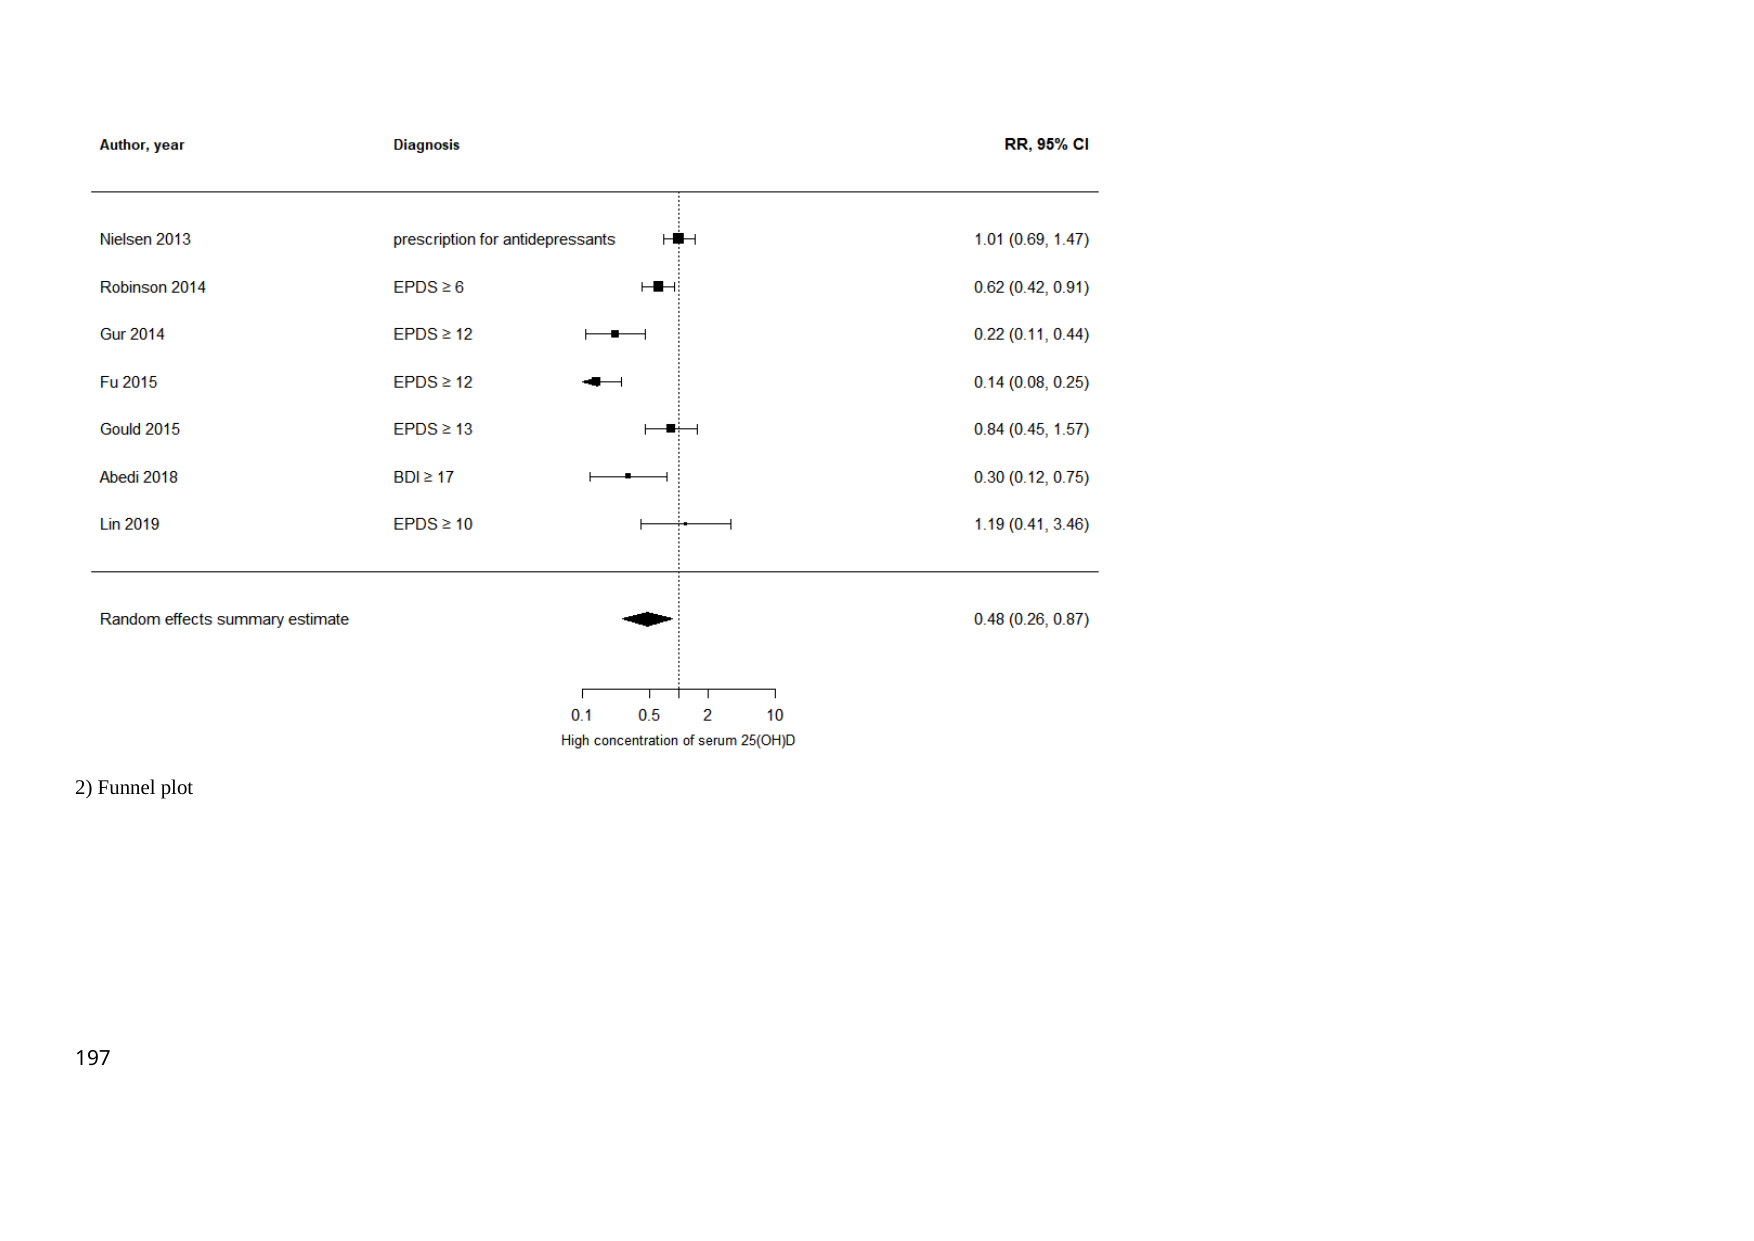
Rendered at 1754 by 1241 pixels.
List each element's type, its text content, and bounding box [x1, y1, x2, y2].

picture [75, 75, 1114, 757]
text 2) Funnel plot [75, 775, 1679, 799]
